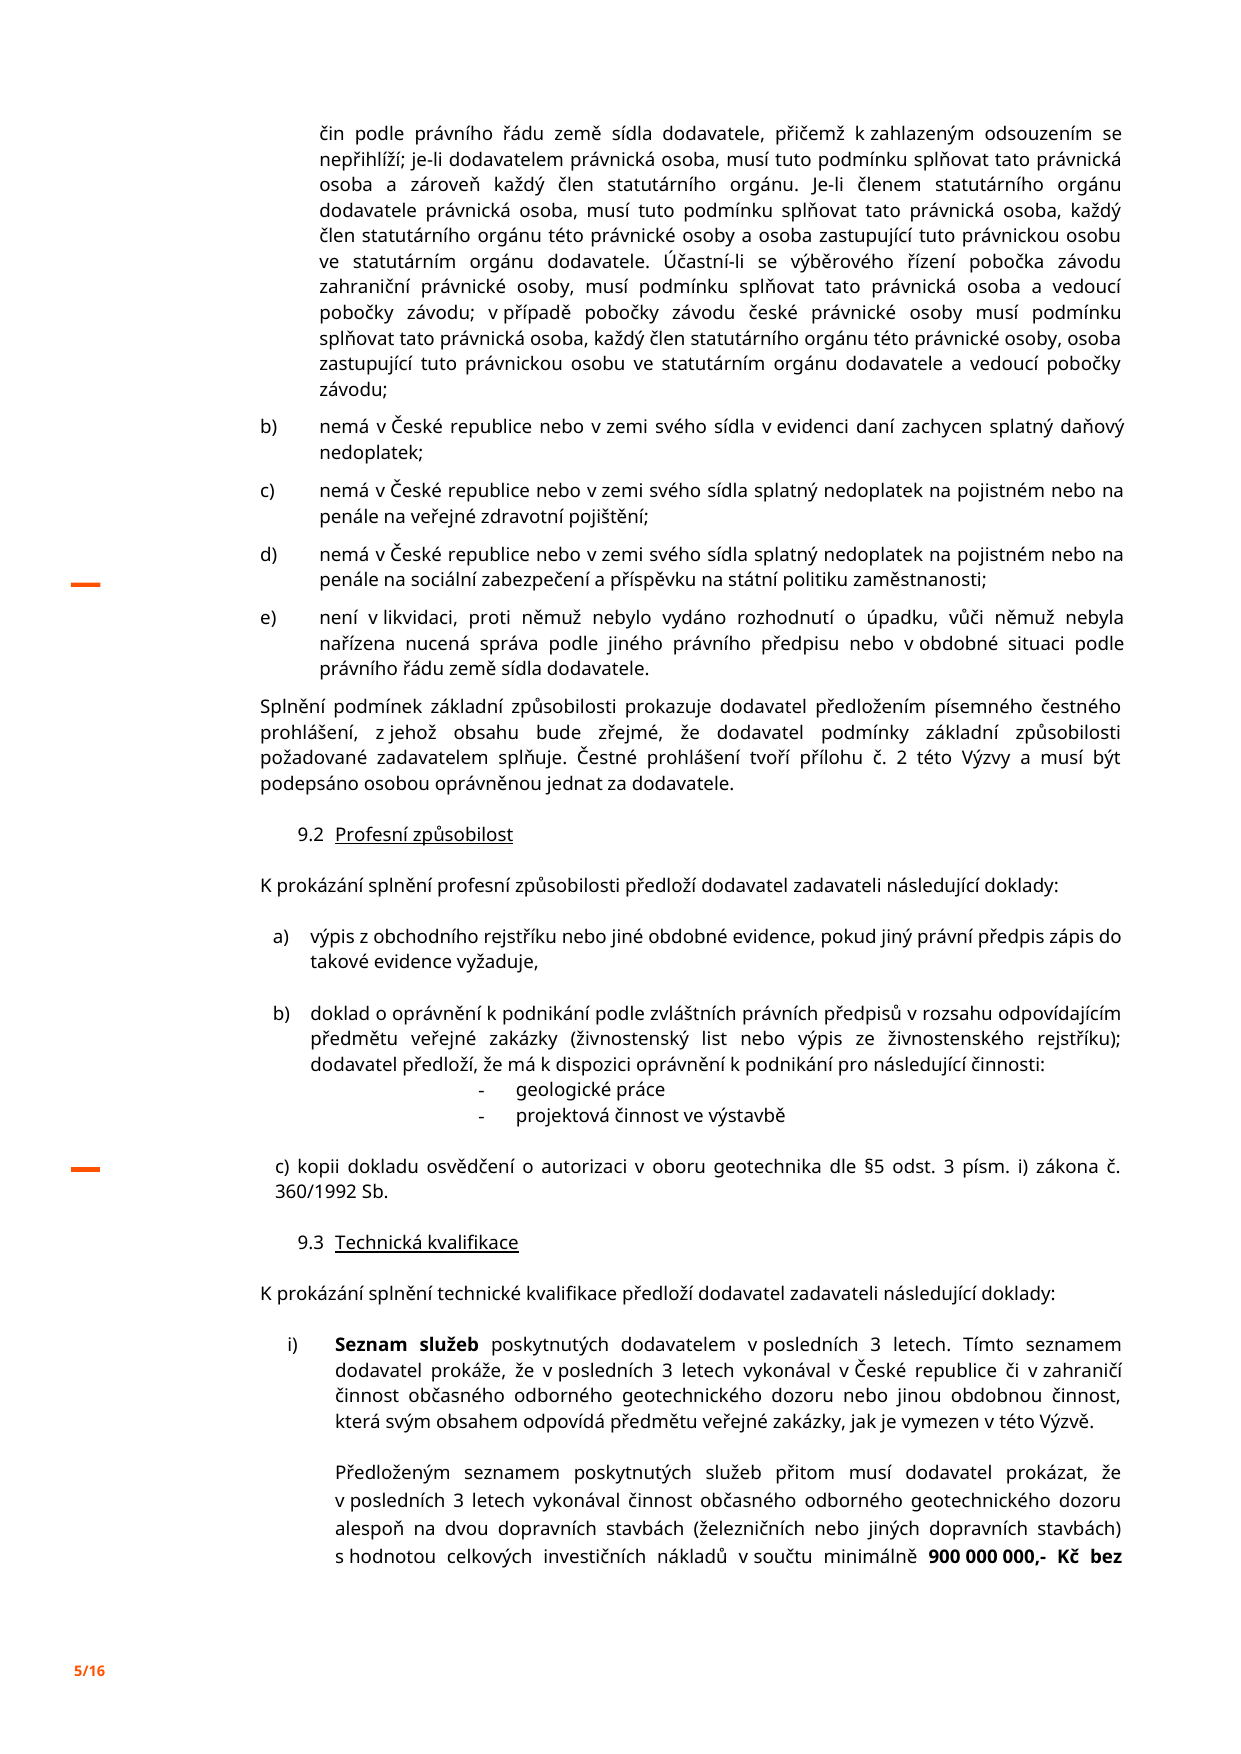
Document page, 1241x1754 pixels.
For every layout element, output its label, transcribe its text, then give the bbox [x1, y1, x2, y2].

list Technická kvalifikace [297, 1229, 1122, 1255]
list doklad o oprávnění k podnikání podle zvláštních právních předpisů v rozsahu odpovídajícím předmětu veřejné zakázky (živnostenský list nebo výpis ze živnostenského rejstříku); dodavatel předloží, že má k dispozici oprávnění k podnikání pro následující činnosti: [273, 1000, 1122, 1076]
list Seznam služeb poskytnutých dodavatelem v posledních 3 letech. Tímto seznamem dodavatel prokáže, že v posledních 3 letech vykonával v České republice či v zahraničí činnost občasného odborného geotechnického dozoru nebo jinou obdobnou činnost, která svým obsahem odpovídá předmětu veřejné zakázky, jak je vymezen v této Výzvě. [297, 1332, 1122, 1434]
text b) nemá v České republice nebo v zemi svého sídla v evidenci daní zachycen splatný daňový nedoplatek; [260, 414, 1124, 465]
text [260, 121, 1122, 401]
list projektová činnost ve výstavbě [478, 1102, 1122, 1127]
list výpis z obchodního rejstříku nebo jiné obdobné evidence, pokud jiný právní předpis zápis do takové evidence vyžaduje, [273, 923, 1122, 974]
list geologické práce [478, 1076, 1122, 1102]
text d) nemá v České republice nebo v zemi svého sídla splatný nedoplatek na pojistném nebo na penále na sociální zabezpečení a příspěvku na státní politiku zaměstnanosti; [260, 541, 1124, 592]
text K prokázání splnění profesní způsobilosti předloží dodavatel zadavateli následující doklady: [260, 872, 1122, 898]
text Splnění podmínek základní způsobilosti prokazuje dodavatel předložením písemného čestného prohlášení, z jehož obsahu bude zřejmé, že dodavatel podmínky základní způsobilosti požadované zadavatelem splňuje. Čestné prohlášení tvoří přílohu č. 2 této Výzvy a musí být podepsáno osobou oprávněnou jednat za dodavatele. [260, 693, 1122, 796]
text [335, 1459, 1122, 1569]
text e) není v likvidaci, proti němuž nebylo vydáno rozhodnutí o úpadku, vůči němuž nebyla nařízena nucená správa podle jiného právního předpisu nebo v obdobné situaci podle právního řádu země sídla dodavatele. [260, 604, 1124, 681]
list Profesní způsobilost [297, 821, 1122, 847]
text c) nemá v České republice nebo v zemi svého sídla splatný nedoplatek na pojistném nebo na penále na veřejné zdravotní pojištění; [260, 477, 1124, 528]
text c) kopii dokladu osvědčení o autorizaci v oboru geotechnika dle §5 odst. 3 písm. i) zákona č. 360/1992 Sb. [275, 1153, 1122, 1204]
text K prokázání splnění technické kvalifikace předloží dodavatel zadavateli následující doklady: [260, 1281, 1122, 1306]
